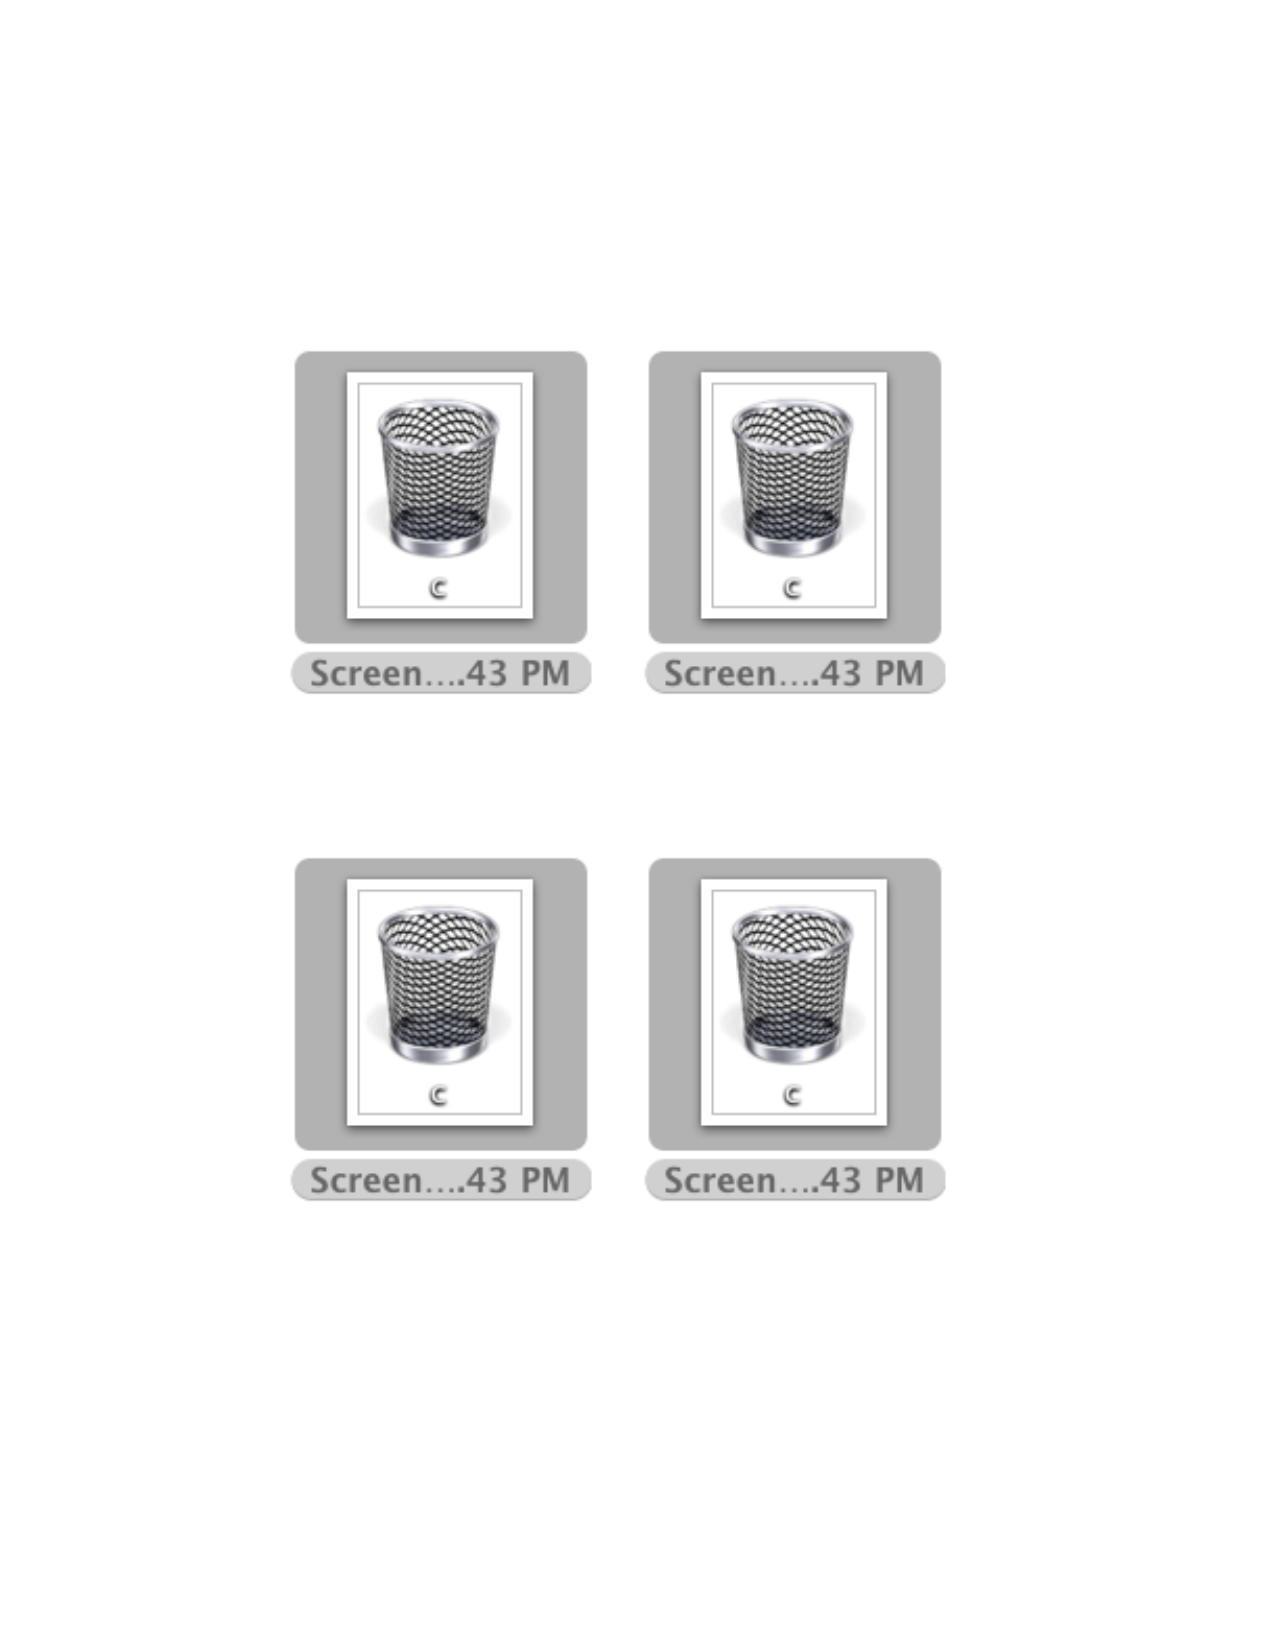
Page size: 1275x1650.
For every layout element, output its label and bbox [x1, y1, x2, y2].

picture [262, 815, 971, 1243]
picture [262, 308, 971, 736]
